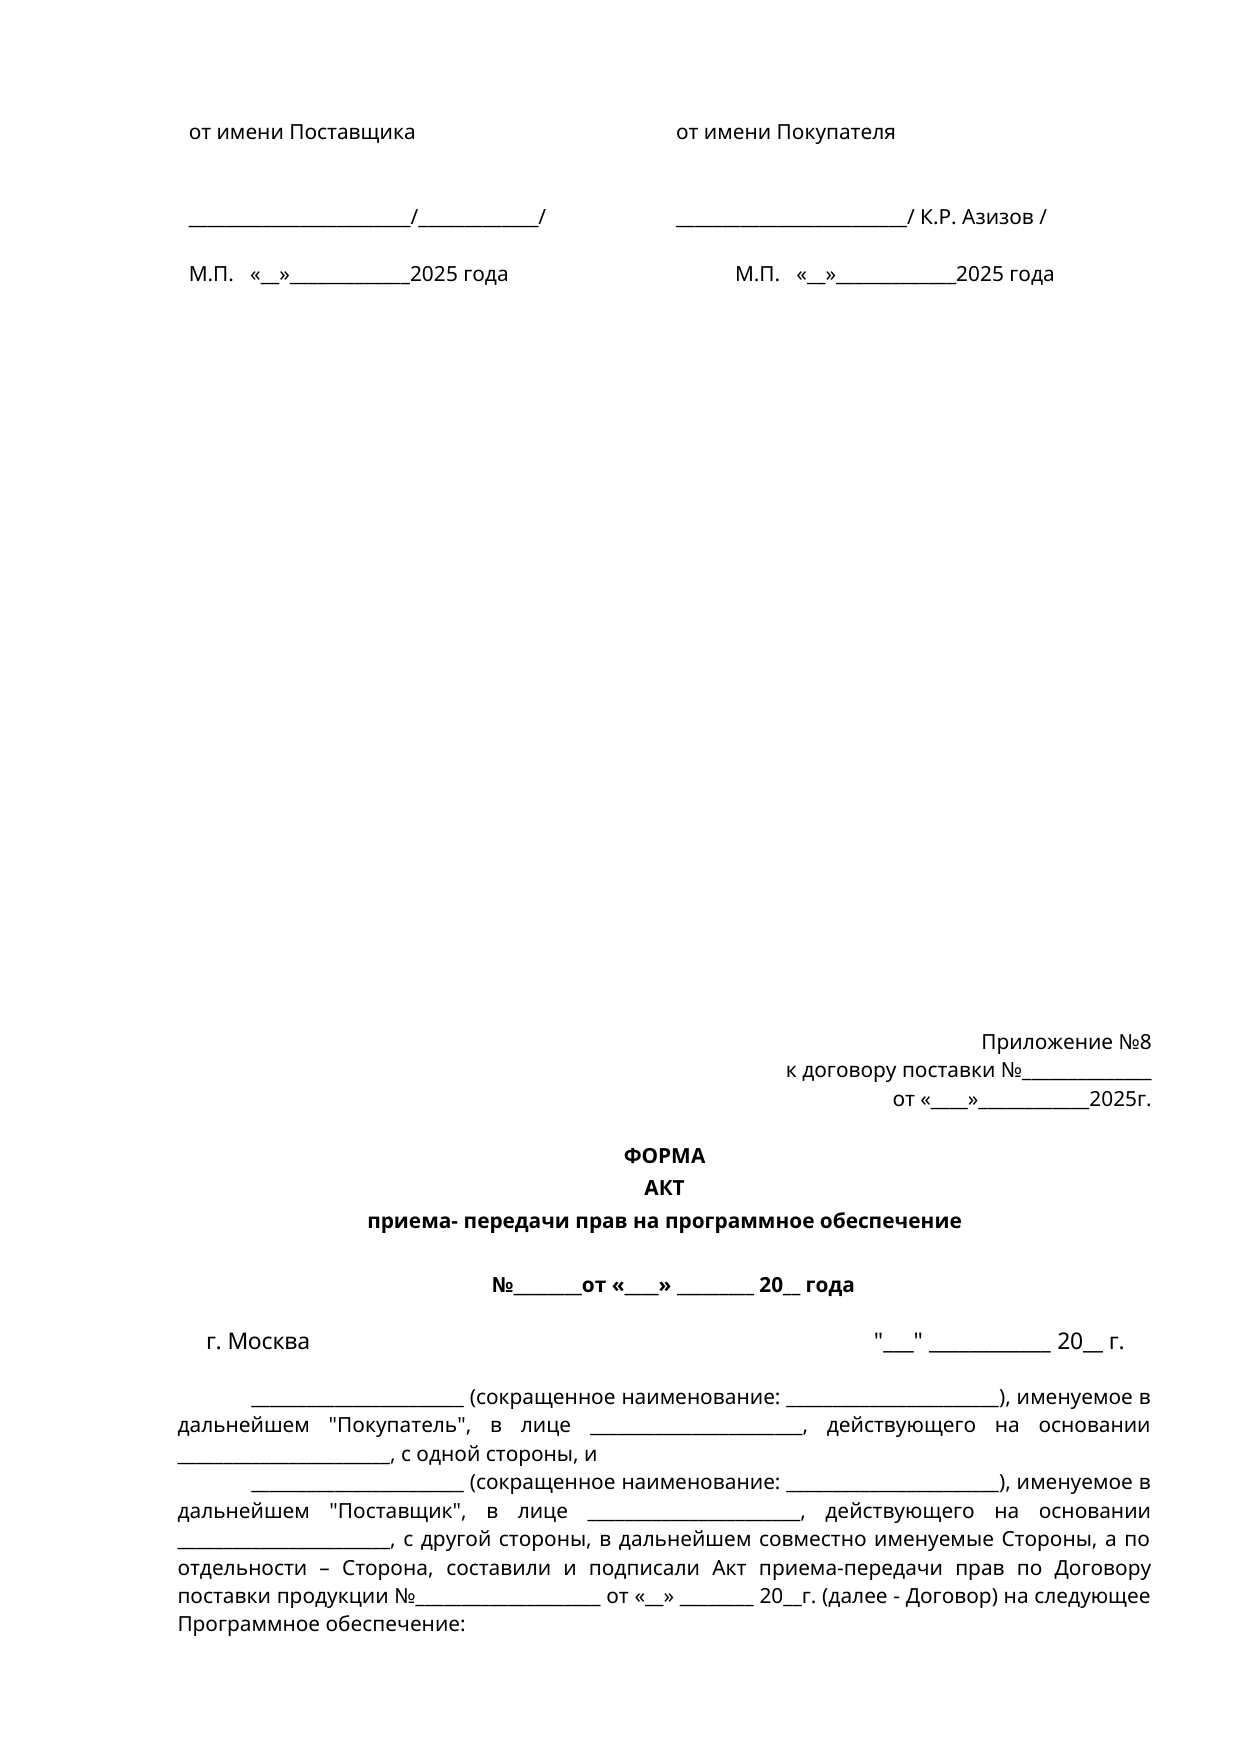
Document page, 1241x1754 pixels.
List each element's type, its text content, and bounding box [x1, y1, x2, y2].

text от «____»____________2025г. [177, 1084, 1152, 1112]
text г. Москва "___" ____________ 20__ г. [179, 1325, 1152, 1356]
table_header от имени Поставщика [177, 117, 664, 174]
text _______________________ (сокращенное наименование: _______________________), именуемое в дальнейшем "Покупатель", в лице _______________________, действующего на основании _______________________, с одной стороны, и [177, 1382, 1152, 1467]
text к договору поставки №______________ [177, 1056, 1152, 1084]
table_header от имени Покупателя [665, 117, 1196, 174]
text _______________________ (сокращенное наименование: _______________________), именуемое в дальнейшем "Поставщик", в лице _______________________, действующего на основании _______________________, с другой стороны, в дальнейшем совместно именуемые Стороны, а по отдельности – Сторона, составили и подписали Акт приема-передачи прав по Договору поставки продукции №____________________ от «__» ________ 20__г. (далее - Договор) на следующее Программное обеспечение: [177, 1467, 1152, 1638]
text №________от «____» _________ 20__ года [195, 1271, 1152, 1298]
text АКТ [177, 1173, 1152, 1202]
text ФОРМА [177, 1141, 1152, 1169]
table_cell _________________________/ К.Р. Азизов / М.П. «__»_____________2025 года [665, 174, 1196, 316]
table_cell ________________________/_____________/ М.П. «__»_____________2025 года [177, 174, 664, 316]
text приема- передачи прав на программное обеспечение [177, 1206, 1152, 1234]
text Приложение №8 [177, 1027, 1152, 1056]
